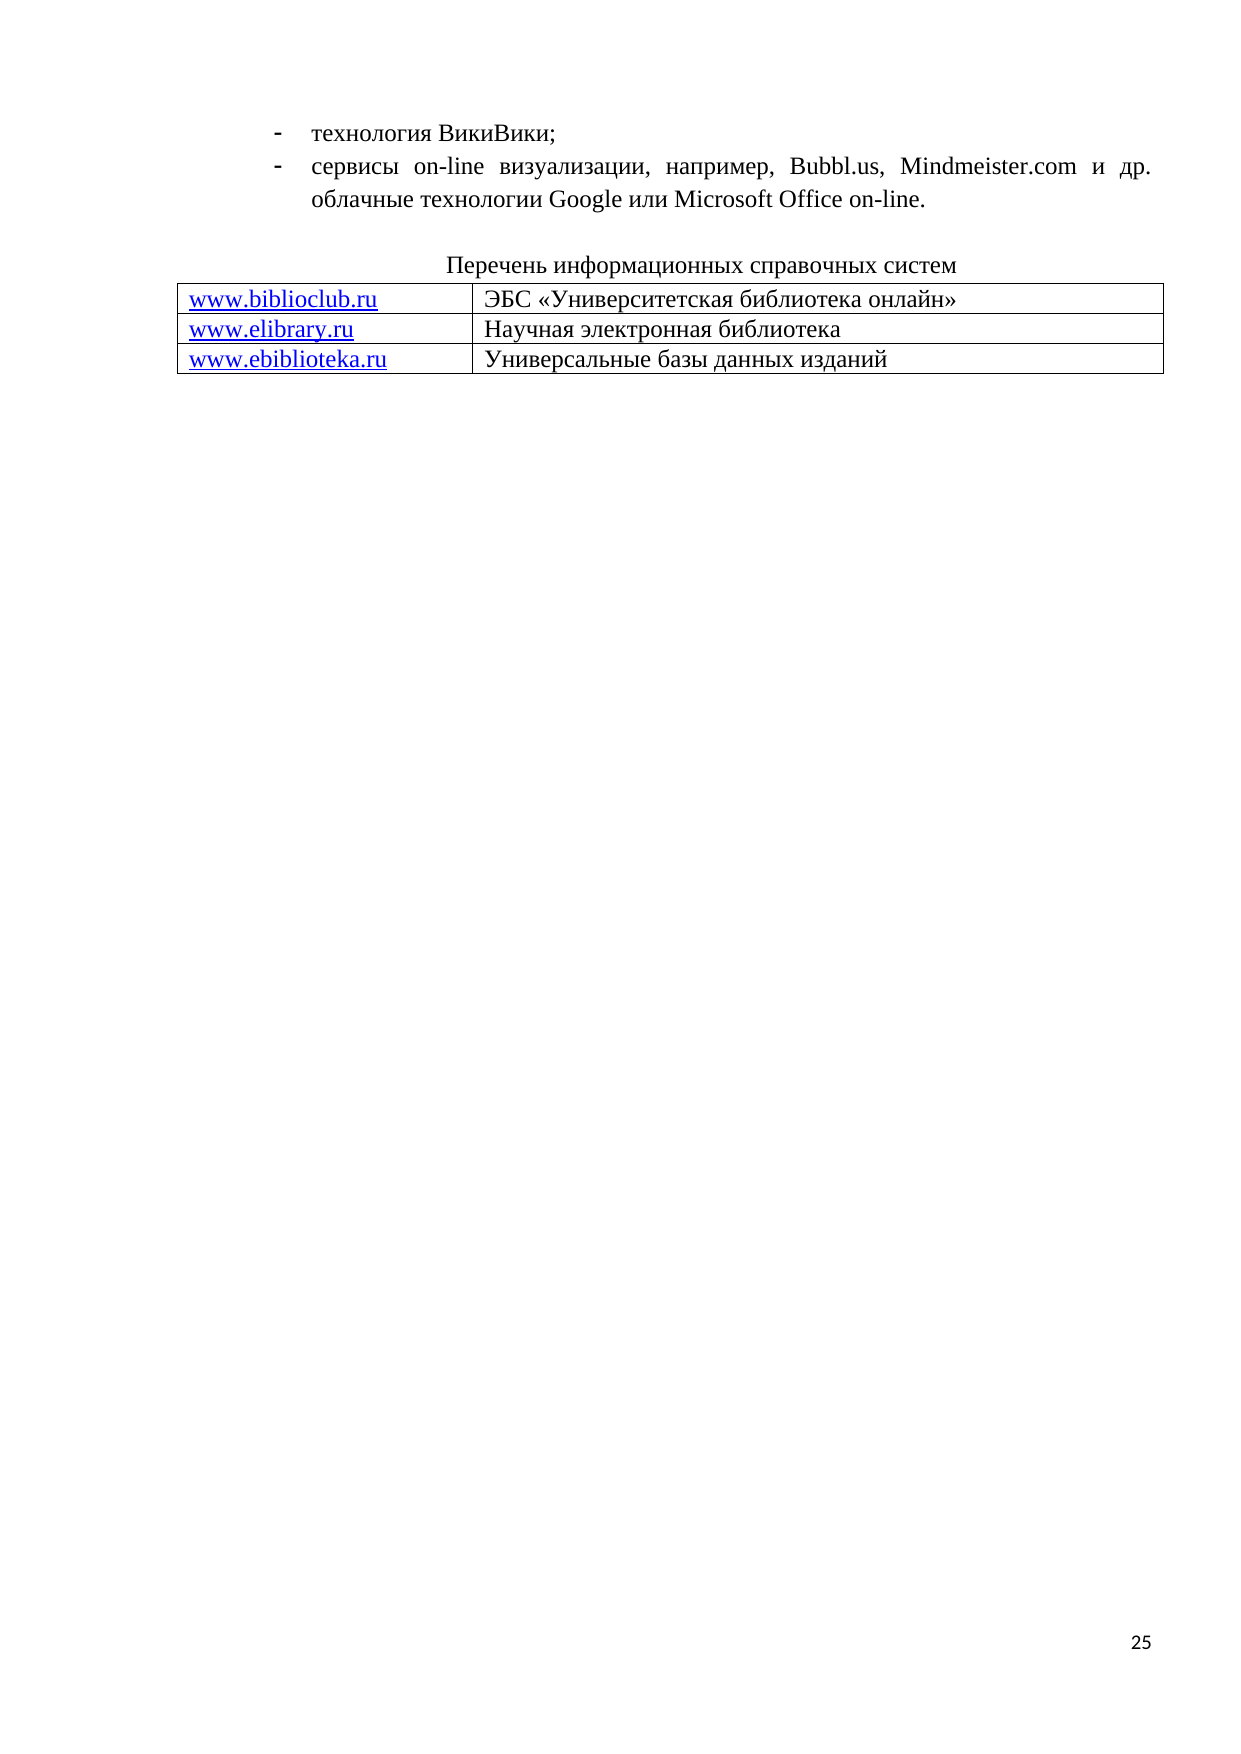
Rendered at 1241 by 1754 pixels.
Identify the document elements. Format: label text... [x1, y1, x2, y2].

text Перечень информационных справочных систем [177, 250, 1152, 279]
table_cell Универсальные базы данных изданий [473, 344, 1163, 373]
table_header www.biblioclub.ru [178, 284, 472, 313]
table_header ЭБС «Университетская библиотека онлайн» [473, 284, 1163, 313]
table_cell Научная электронная библиотека [473, 314, 1163, 343]
list технология ВикиВики; [274, 118, 1152, 147]
list сервисы on-line визуализации, например, Bubbl.us, Mindmeister.com и др. облачные технологии Google или Microsoft Office on-line. [274, 151, 1152, 213]
table_cell www.elibrary.ru [178, 314, 472, 343]
table_cell www.ebiblioteka.ru [178, 344, 472, 373]
